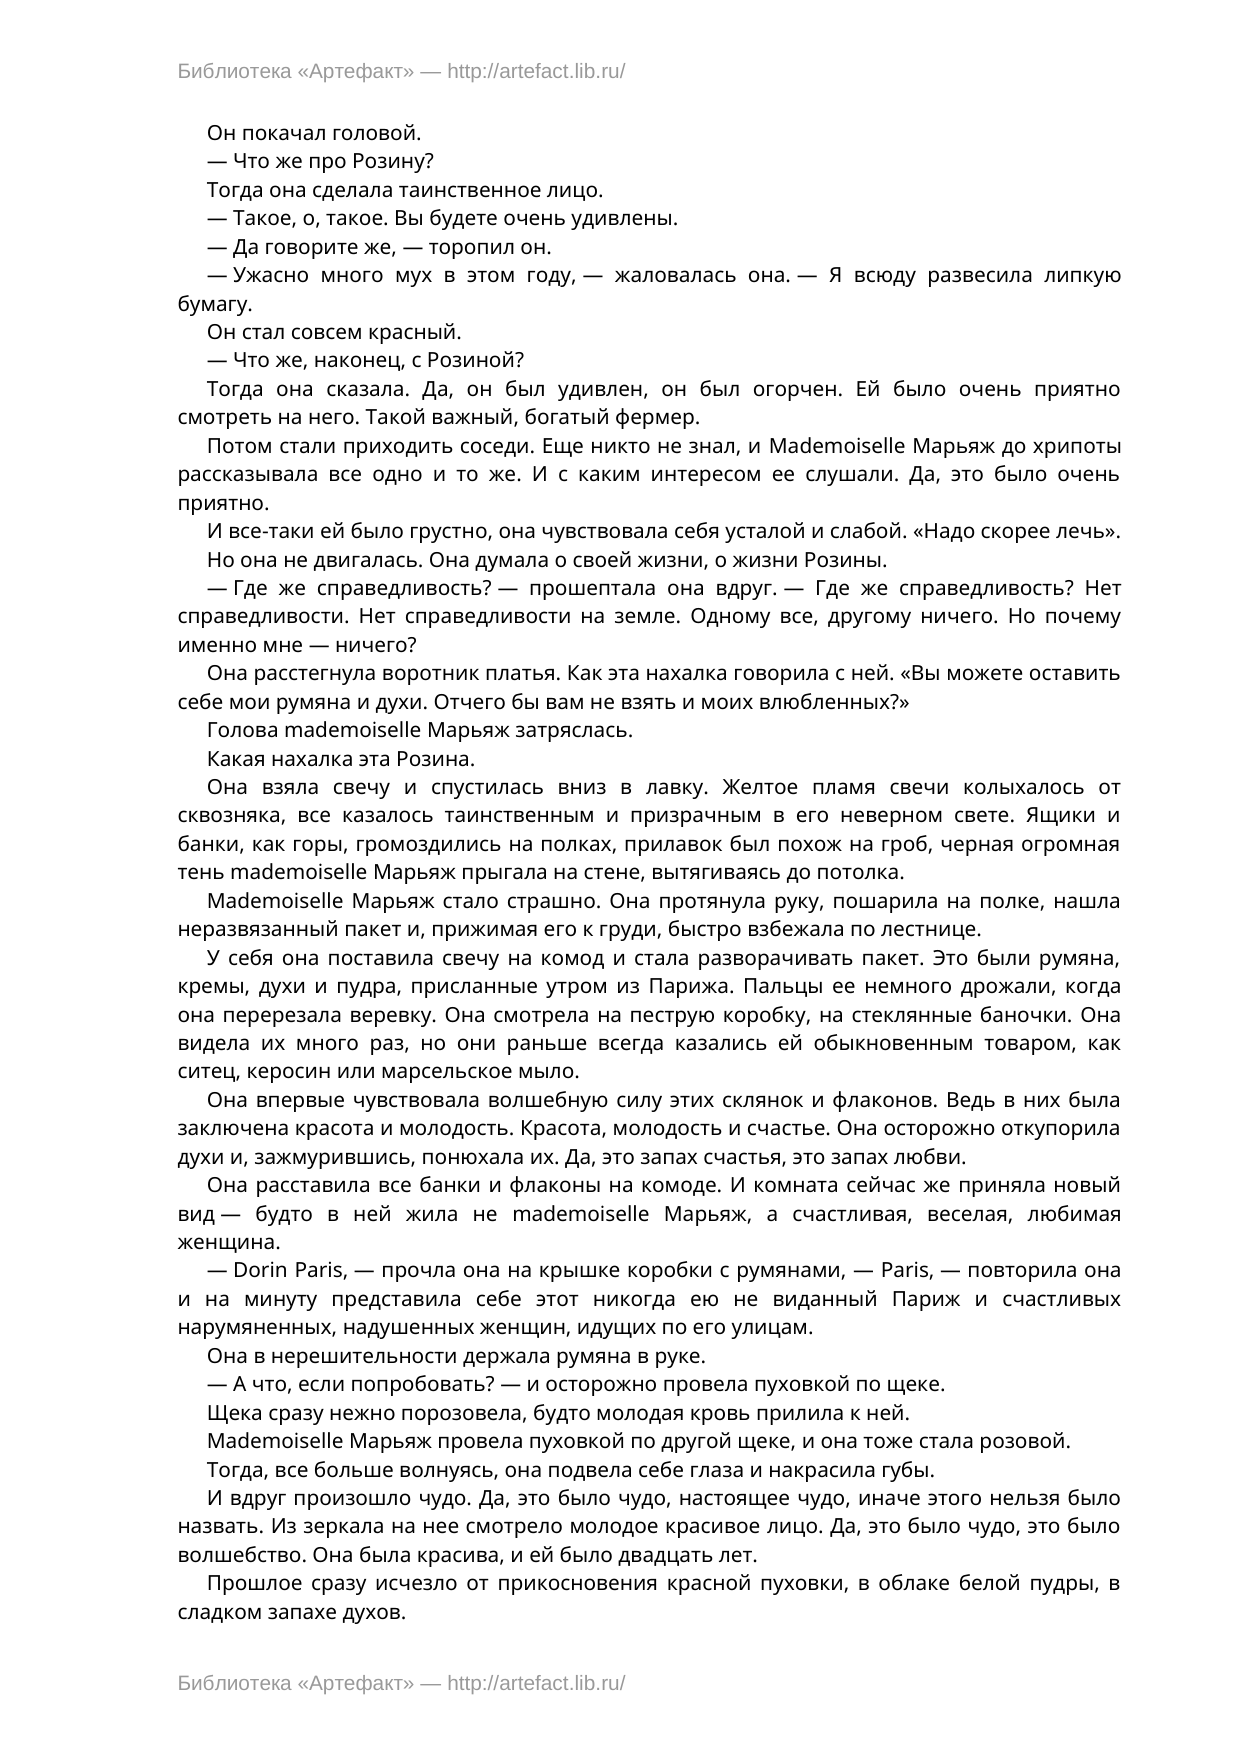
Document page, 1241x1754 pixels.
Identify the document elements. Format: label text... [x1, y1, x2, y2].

text Она взяла свечу и спустилась вниз в лавку. Желтое пламя свечи колыхалось от сквозняка, все казалось таинственным и призрачным в его неверном свете. Ящики и банки, как горы, громоздились на полках, прилавок был похож на гроб, черная огромная тень mademoiselle Марьяж прыгала на стене, вытягиваясь до потолка. [177, 772, 1122, 886]
text Mademoiselle Марьяж провела пуховкой по другой щеке, и она тоже стала розовой. [177, 1426, 1122, 1455]
text Он стал совсем красный. [177, 317, 1122, 346]
text Тогда она сказала. Да, он был удивлен, он был огорчен. Ей было очень приятно смотреть на него. Такой важный, богатый фермер. [177, 374, 1122, 431]
text Она расставила все банки и флаконы на комоде. И комната сейчас же приняла новый вид — будто в ней жила не mademoiselle Марьяж, а счастливая, веселая, любимая женщина. [177, 1170, 1122, 1256]
text Тогда, все больше волнуясь, она подвела себе глаза и накрасила губы. [177, 1455, 1122, 1483]
text — Да говорите же, — торопил он. [177, 232, 1122, 260]
text И вдруг произошло чудо. Да, это было чудо, настоящее чудо, иначе этого нельзя было назвать. Из зеркала на нее смотрело молодое красивое лицо. Да, это было чудо, это было волшебство. Она была красива, и ей было двадцать лет. [177, 1483, 1122, 1568]
text — Где же справедливость? — прошептала она вдруг. — Где же справедливость? Нет справедливости. Нет справедливости на земле. Одному все, другому ничего. Но почему именно мне — ничего? [177, 573, 1122, 658]
text Голова mademoiselle Марьяж затряслась. [177, 715, 1122, 744]
text У себя она поставила свечу на комод и стала разворачивать пакет. Это были румяна, кремы, духи и пудра, присланные утром из Парижа. Пальцы ее немного дрожали, когда она перерезала веревку. Она смотрела на пеструю коробку, на стеклянные баночки. Она видела их много раз, но они раньше всегда казались ей обыкновенным товаром, как ситец, керосин или марсельское мыло. [177, 943, 1122, 1085]
text Тогда она сделала таинственное лицо. [177, 175, 1122, 203]
text Какая нахалка эта Розина. [177, 744, 1122, 772]
text — Что же, наконец, с Розиной? [177, 346, 1122, 374]
text — Dorin Paris, — прочла она на крышке коробки с румянами, — Paris, — повторила она и на минуту представила себе этот никогда ею не виданный Париж и счастливых нарумяненных, надушенных женщин, идущих по его улицам. [177, 1256, 1122, 1341]
text Но она не двигалась. Она думала о своей жизни, о жизни Розины. [177, 545, 1122, 573]
text — Ужасно много мух в этом году, — жаловалась она. — Я всюду развесила липкую бумагу. [177, 260, 1122, 317]
text — Что же про Розину? [177, 147, 1122, 175]
text И все-таки ей было грустно, она чувствовала себя усталой и слабой. «Надо скорее лечь». [177, 516, 1122, 545]
text — Такое, о, такое. Вы будете очень удивлены. [177, 203, 1122, 232]
text Mademoiselle Марьяж стало страшно. Она протянула руку, пошарила на полке, нашла неразвязанный пакет и, прижимая его к груди, быстро взбежала по лестнице. [177, 886, 1122, 943]
text Она впервые чувствовала волшебную силу этих склянок и флаконов. Ведь в них была заключена красота и молодость. Красота, молодость и счастье. Она осторожно откупорила духи и, зажмурившись, понюхала их. Да, это запах счастья, это запах любви. [177, 1085, 1122, 1170]
text Она в нерешительности держала румяна в руке. [177, 1341, 1122, 1369]
text Он покачал головой. [177, 118, 1122, 147]
text Потом стали приходить соседи. Еще никто не знал, и Mademoiselle Марьяж до хрипоты рассказывала все одно и то же. И с каким интересом ее слушали. Да, это было очень приятно. [177, 431, 1122, 516]
text Щека сразу нежно порозовела, будто молодая кровь прилила к ней. [177, 1398, 1122, 1426]
text Прошлое сразу исчезло от прикосновения красной пуховки, в облаке белой пудры, в сладком запахе духов. [177, 1568, 1122, 1625]
text Она расстегнула воротник платья. Как эта нахалка говорила с ней. «Вы можете оставить себе мои румяна и духи. Отчего бы вам не взять и моих влюбленных?» [177, 658, 1122, 715]
text — А что, если попробовать? — и осторожно провела пуховкой по щеке. [177, 1369, 1122, 1398]
